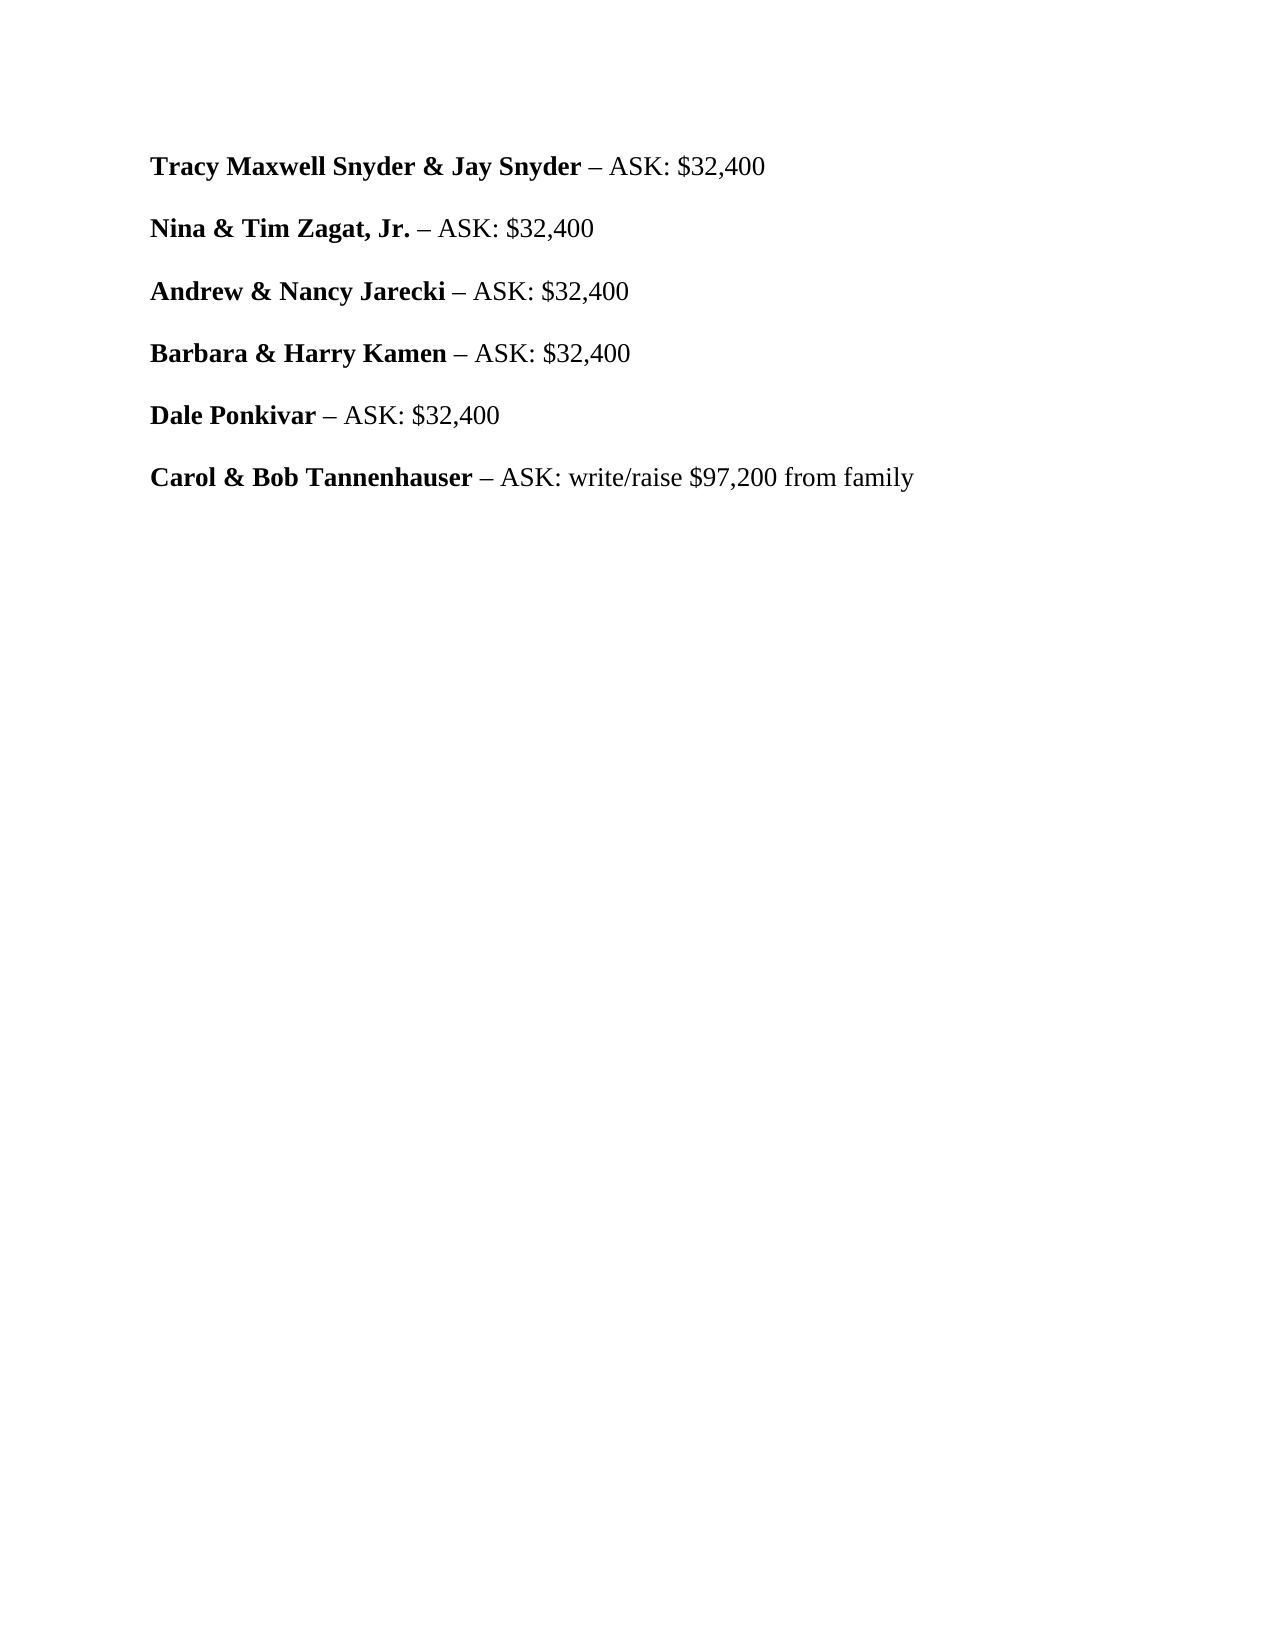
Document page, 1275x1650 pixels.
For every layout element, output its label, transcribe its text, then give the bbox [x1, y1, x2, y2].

text Dale Ponkivar – ASK: $32,400 [150, 399, 1125, 430]
text Nina & Tim Zagat, Jr. – ASK: $32,400 [150, 212, 1125, 243]
text Andrew & Nancy Jarecki – ASK: $32,400 [150, 274, 1125, 306]
text Carol & Bob Tannenhauser – ASK: write/raise $97,200 from family [150, 461, 1125, 493]
text Tracy Maxwell Snyder & Jay Snyder – ASK: $32,400 [150, 150, 1125, 181]
text Barbara & Harry Kamen – ASK: $32,400 [150, 337, 1125, 368]
